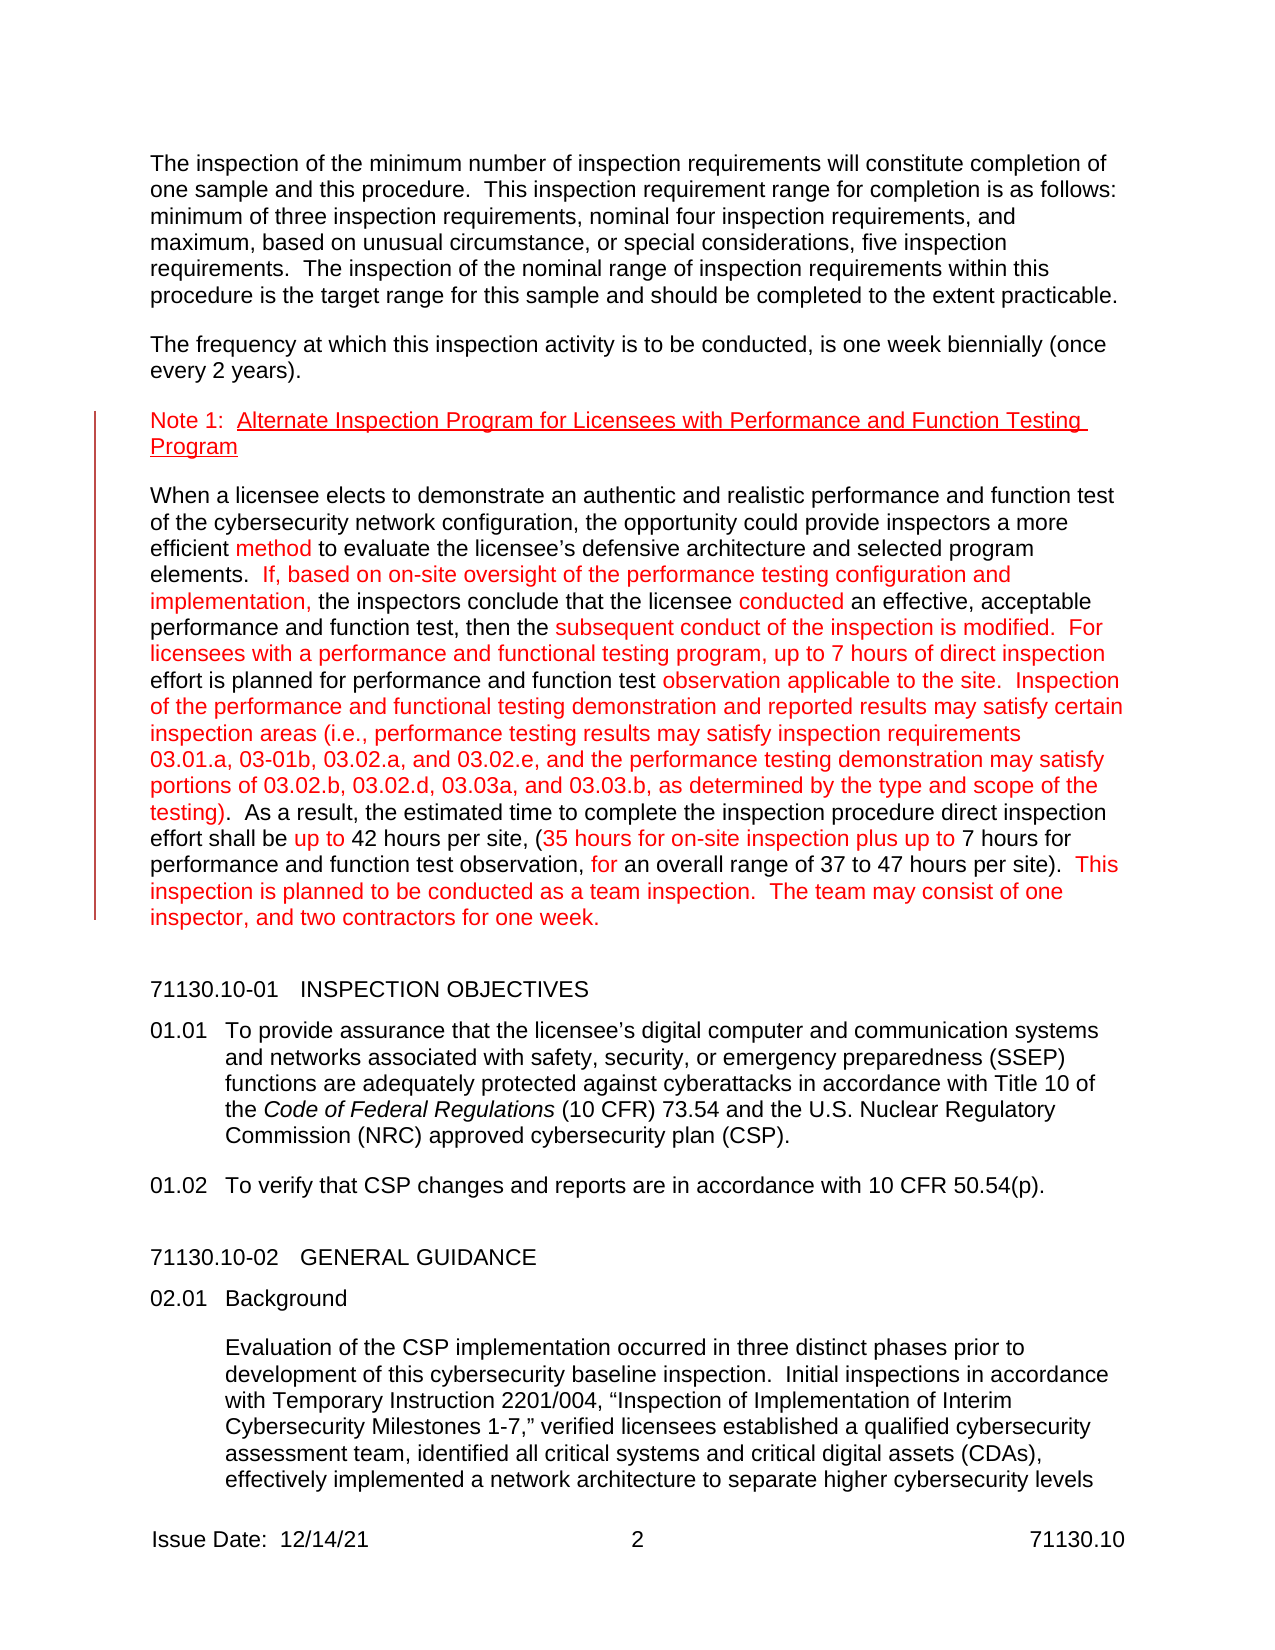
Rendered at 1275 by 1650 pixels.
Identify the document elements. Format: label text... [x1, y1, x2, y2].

subtitle 71130.10-01 INSPECTION OBJECTIVES [150, 976, 1125, 1002]
text The frequency at which this inspection activity is to be conducted, is one week biennially (once every 2 years). [150, 331, 1125, 384]
subtitle 71130.10-02 GENERAL GUIDANCE [150, 1244, 1125, 1270]
text 01.02 To verify that CSP changes and reports are in accordance with 10 CFR 50.54(p). [150, 1172, 1125, 1198]
text 01.01 To provide assurance that the licensee’s digital computer and communication systems and networks associated with safety, security, or emergency preparedness (SSEP) functions are adequately protected against cyberattacks in accordance with Title 10 of the Code of Federal Regulations (10 CFR) 73.54 and the U.S. Nuclear Regulatory Commission (NRC) approved cybersecurity plan (CSP). [150, 1017, 1125, 1149]
text When a licensee elects to demonstrate an authentic and realistic performance and function test of the cybersecurity network configuration, the opportunity could provide inspectors a more efficient method to evaluate the licensee’s defensive architecture and selected program elements. If, based on on-site oversight of the performance testing configuration and implementation, the inspectors conclude that the licensee conducted an effective, acceptable performance and function test, then the subsequent conduct of the inspection is modified. For licensees with a performance and functional testing program, up to 7 hours of direct inspection effort is planned for performance and function test observation applicable to the site. Inspection of the performance and functional testing demonstration and reported results may satisfy certain inspection areas (i.e., performance testing results may satisfy inspection requirements 03.01.a, 03-01b, 03.02.a, and 03.02.e, and the performance testing demonstration may satisfy portions of 03.02.b, 03.02.d, 03.03a, and 03.03.b, as determined by the type and scope of the testing). As a result, the estimated time to complete the inspection procedure direct inspection effort shall be up to 42 hours per site, (35 hours for on-site inspection plus up to 7 hours for performance and function test observation, for an overall range of 37 to 47 hours per site). This inspection is planned to be conducted as a team inspection. The team may consist of one inspector, and two contractors for one week. [150, 482, 1125, 930]
text Note 1: Alternate Inspection Program for Licensees with Performance and Function Testing Program [150, 407, 1125, 459]
subtitle 02.01 Background [150, 1285, 1125, 1311]
text The inspection of the minimum number of inspection requirements will constitute completion of one sample and this procedure. This inspection requirement range for completion is as follows: minimum of three inspection requirements, nominal four inspection requirements, and maximum, based on unusual circumstance, or special considerations, five inspection requirements. The inspection of the nominal range of inspection requirements within this procedure is the target range for this sample and should be completed to the extent practicable. [150, 150, 1125, 308]
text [225, 1334, 1125, 1492]
